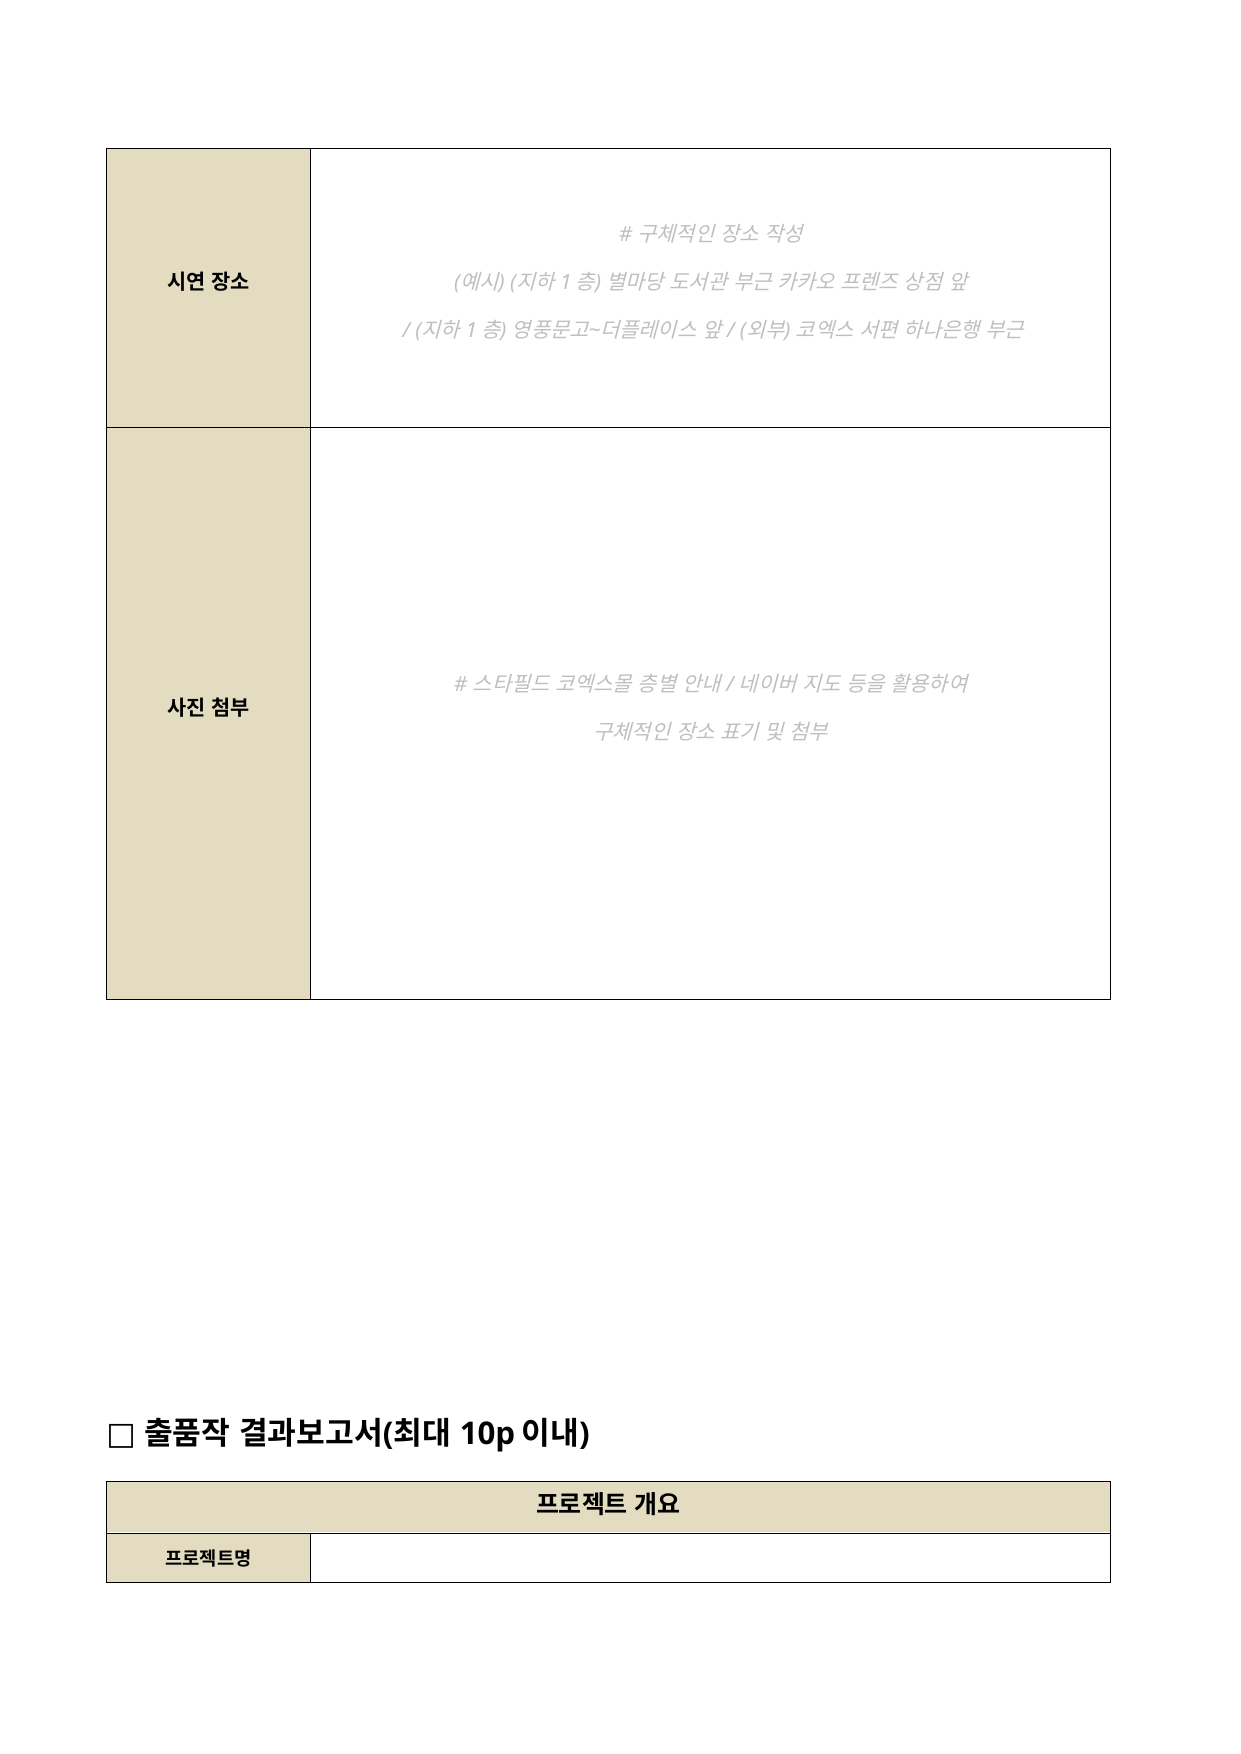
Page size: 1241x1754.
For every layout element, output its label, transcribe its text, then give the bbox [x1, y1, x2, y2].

table_header # 구체적인 장소 작성 (예시) (지하 1층) 별마당 도서관 부근 카카오 프렌즈 상점 앞 / (지하 1층) 영풍문고~더플레이스 앞 / (외부) 코엑스 서편 하나은행 부근 [311, 149, 1110, 427]
table_cell 프로젝트명 [107, 1534, 310, 1582]
table_cell [311, 1534, 1110, 1582]
table_cell # 스타필드 코엑스몰 층별 안내 / 네이버 지도 등을 활용하여 구체적인 장소 표기 및 첨부 [311, 428, 1110, 999]
text □ 출품작 결과보고서(최대 10p이내) [106, 1408, 1134, 1454]
table_header 프로젝트 개요 [107, 1482, 1110, 1532]
table_header 시연 장소 [107, 149, 310, 427]
table_cell 사진 첨부 [107, 428, 310, 999]
